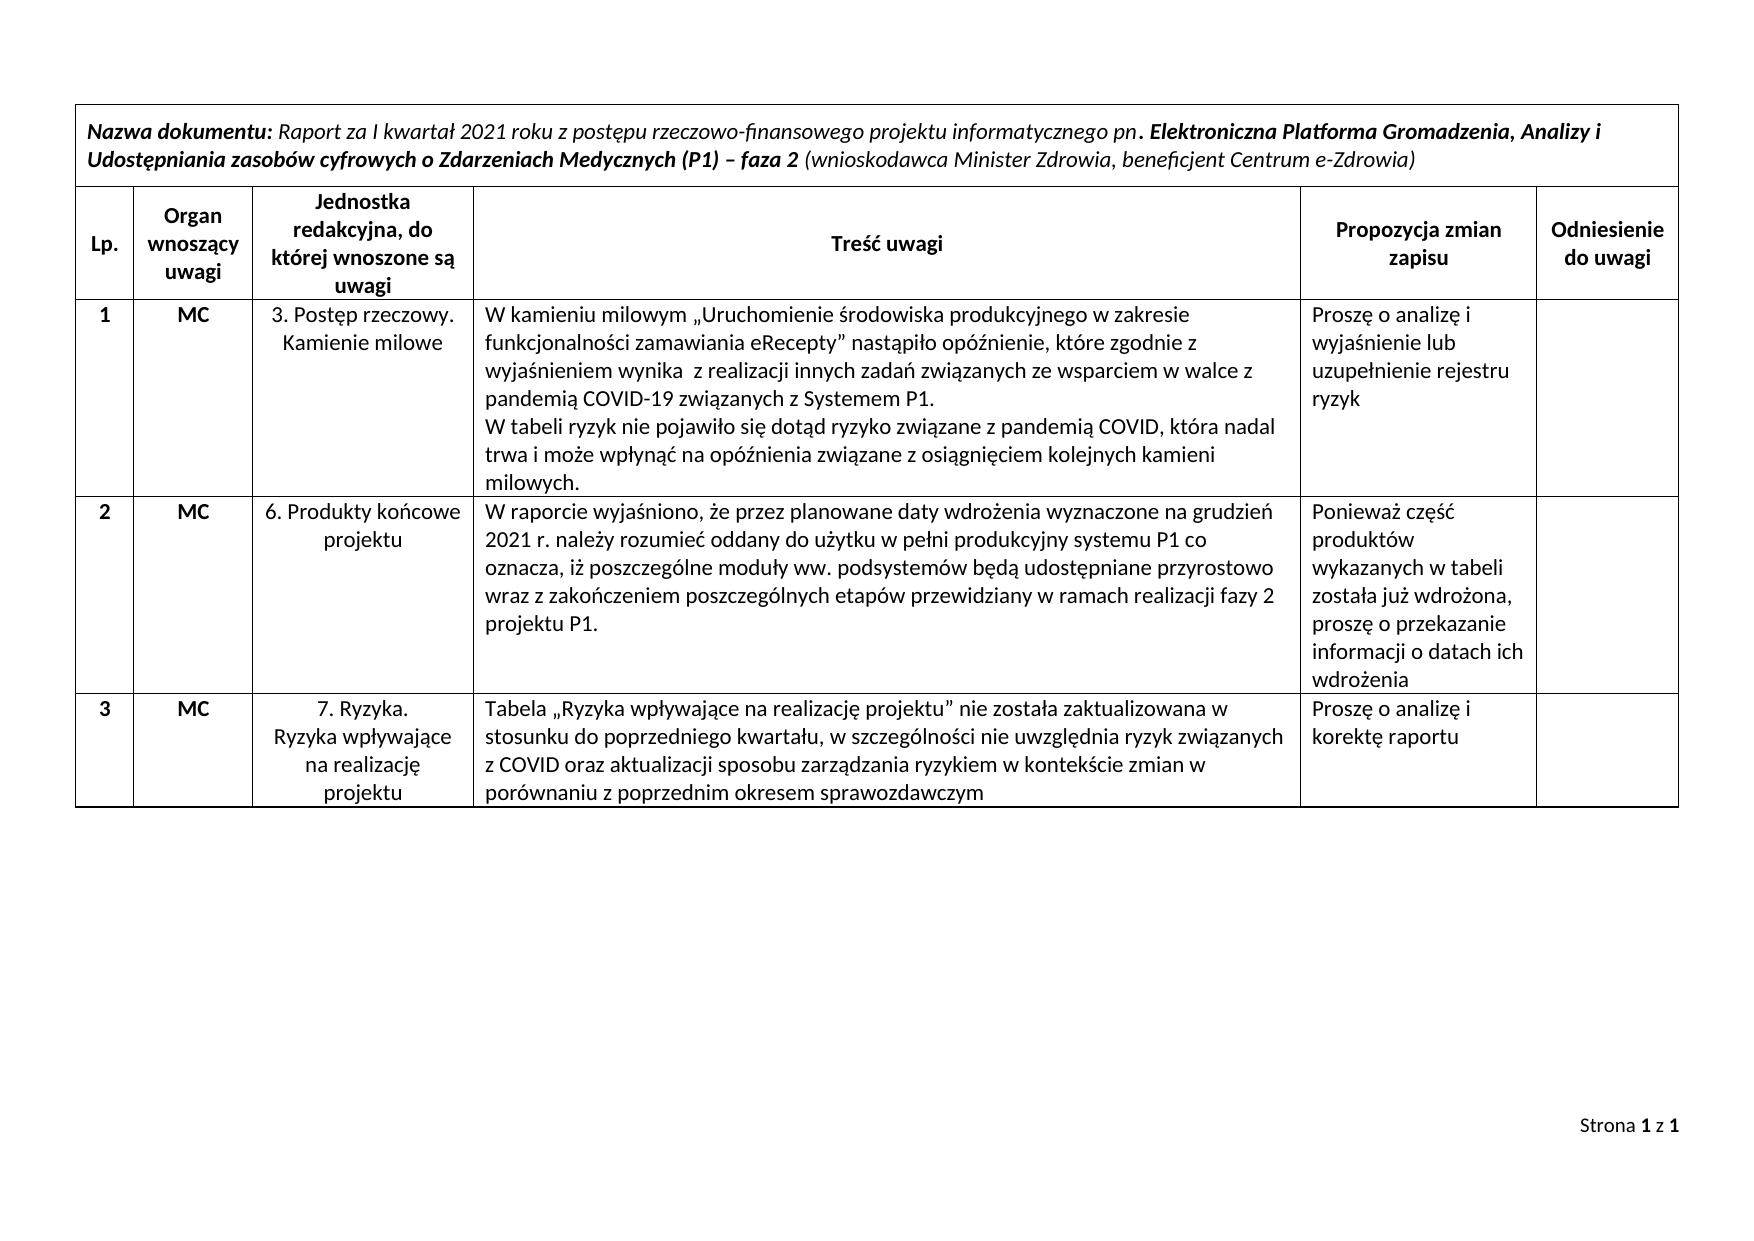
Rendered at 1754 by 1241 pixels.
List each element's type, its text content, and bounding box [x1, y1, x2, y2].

table_cell [1537, 300, 1678, 496]
table_cell Propozycja zmian zapisu [1301, 187, 1536, 299]
table_cell W kamieniu milowym „Uruchomienie środowiska produkcyjnego w zakresie funkcjonalności zamawiania eRecepty” nastąpiło opóźnienie, które zgodnie z wyjaśnieniem wynika z realizacji innych zadań związanych ze wsparciem w walce z pandemią COVID-19 związanych z Systemem P1. W tabeli ryzyk nie pojawiło się dotąd ryzyko związane z pandemią COVID, która nadal trwa i może wpłynąć na opóźnienia związane z osiągnięciem kolejnych kamieni milowych. [474, 300, 1300, 496]
table_cell Proszę o analizę i korektę raportu [1301, 694, 1536, 806]
table_cell 2 [76, 497, 133, 693]
table_cell Proszę o analizę i wyjaśnienie lub uzupełnienie rejestru ryzyk [1301, 300, 1536, 496]
table_cell 3 [76, 694, 133, 806]
table_cell [1537, 694, 1678, 806]
table_cell Lp. [76, 187, 133, 299]
table_cell 6. Produkty końcowe projektu [253, 497, 473, 693]
table_cell 3. Postęp rzeczowy. Kamienie milowe [253, 300, 473, 496]
table_cell MC [134, 497, 252, 693]
table_cell Odniesienie do uwagi [1537, 187, 1678, 299]
table_cell [1537, 497, 1678, 693]
table_cell 1 [76, 300, 133, 496]
table_cell 7. Ryzyka. Ryzyka wpływające na realizację projektu [253, 694, 473, 806]
table_cell Organ wnoszący uwagi [134, 187, 252, 299]
table_cell W raporcie wyjaśniono, że przez planowane daty wdrożenia wyznaczone na grudzień 2021 r. należy rozumieć oddany do użytku w pełni produkcyjny systemu P1 co oznacza, iż poszczególne moduły ww. podsystemów będą udostępniane przyrostowo wraz z zakończeniem poszczególnych etapów przewidziany w ramach realizacji fazy 2 projektu P1. [474, 497, 1300, 693]
table_cell MC [134, 300, 252, 496]
table_cell Tabela „Ryzyka wpływające na realizację projektu” nie została zaktualizowana w stosunku do poprzedniego kwartału, w szczególności nie uwzględnia ryzyk związanych z COVID oraz aktualizacji sposobu zarządzania ryzykiem w kontekście zmian w porównaniu z poprzednim okresem sprawozdawczym [474, 694, 1300, 806]
table_cell MC [134, 694, 252, 806]
table_header Nazwa dokumentu: Raport za I kwartał 2021 roku z postępu rzeczowo-finansowego projektu informatycznego pn. Elektroniczna Platforma Gromadzenia, Analizy i Udostępniania zasobów cyfrowych o Zdarzeniach Medycznych (P1) – faza 2 (wnioskodawca Minister Zdrowia, beneficjent Centrum e-Zdrowia) [76, 105, 1678, 186]
table_cell Treść uwagi [474, 187, 1300, 299]
table_cell Jednostka redakcyjna, do której wnoszone są uwagi [253, 187, 473, 299]
table_cell Ponieważ część produktów wykazanych w tabeli została już wdrożona, proszę o przekazanie informacji o datach ich wdrożenia [1301, 497, 1536, 693]
